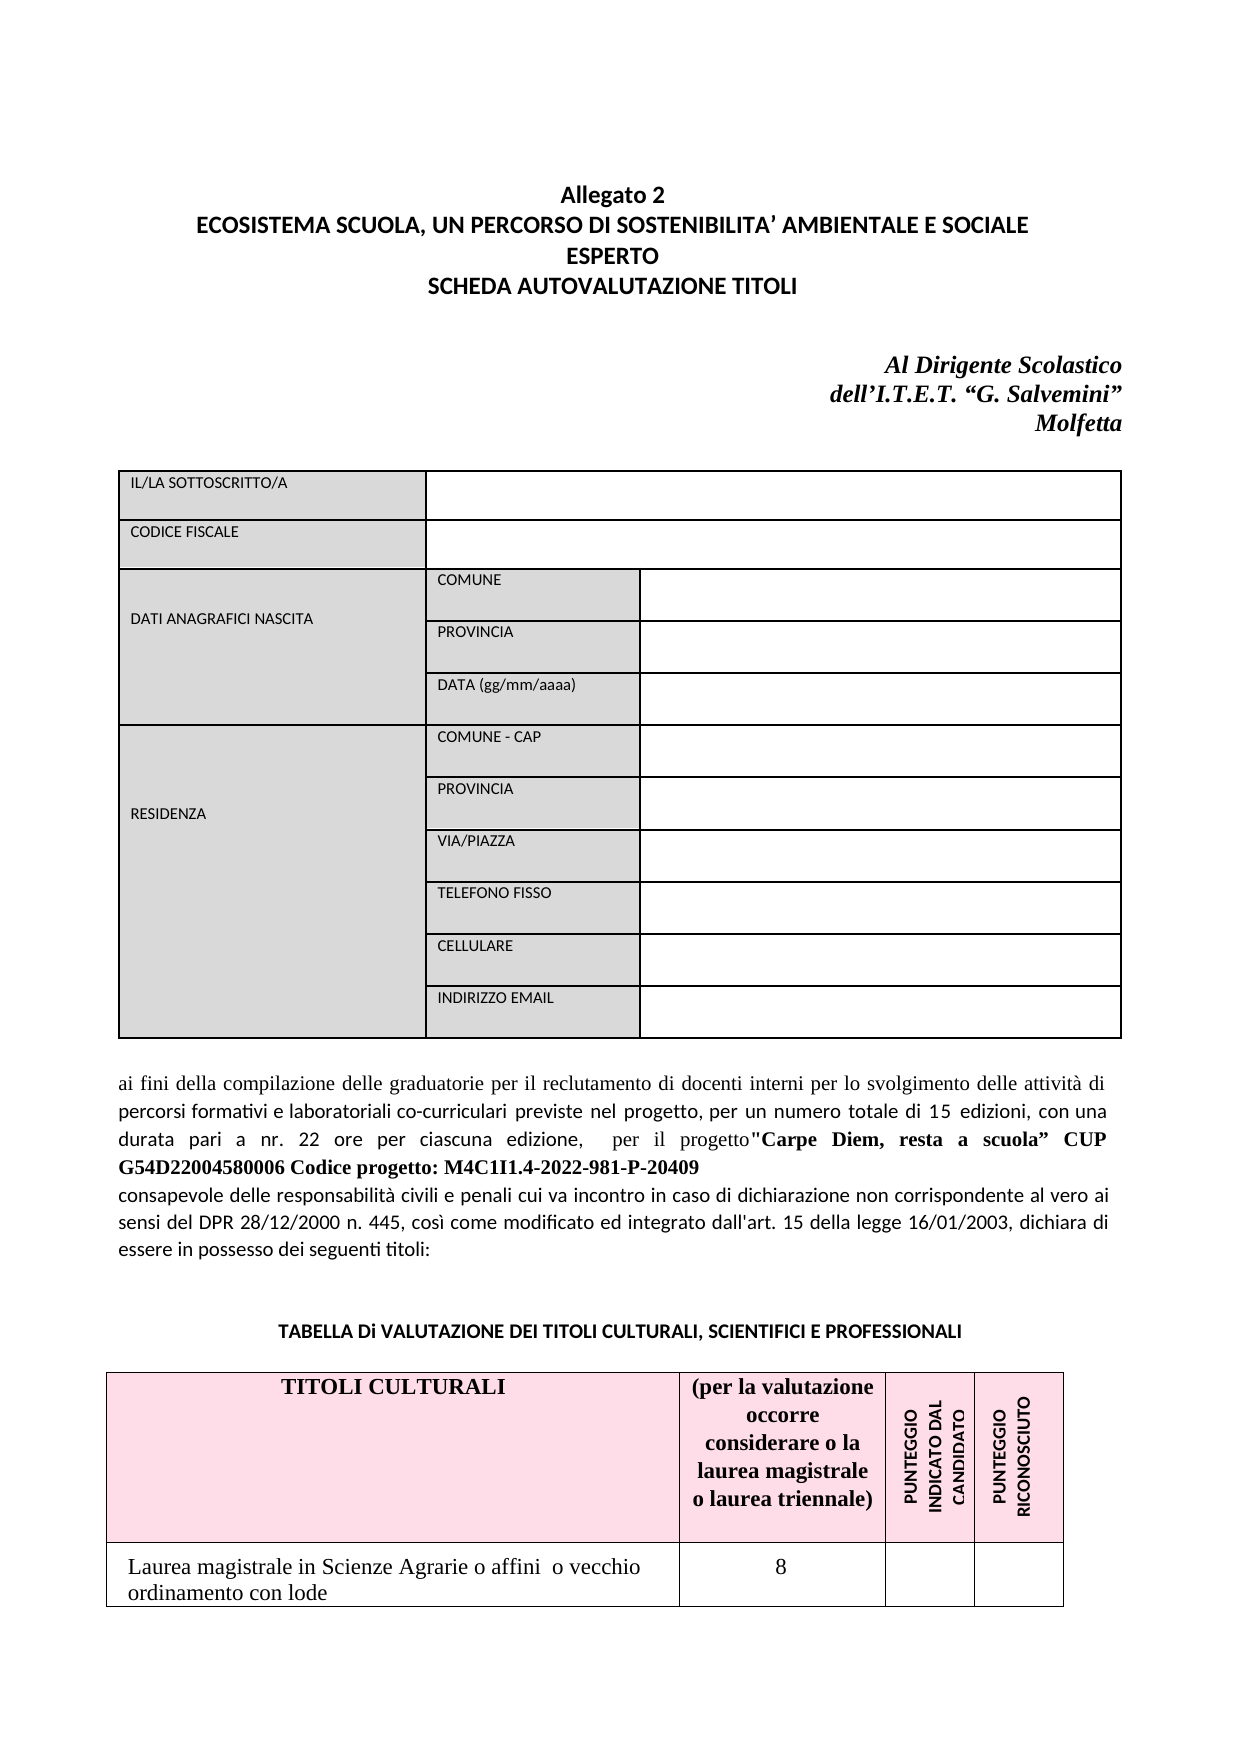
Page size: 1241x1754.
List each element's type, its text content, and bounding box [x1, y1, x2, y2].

table_cell [641, 674, 1120, 724]
table_cell TELEFONO FISSO [427, 883, 639, 933]
table_cell CODICE FISCALE [120, 521, 425, 567]
table_cell CELLULARE [427, 935, 639, 985]
table_header (per la valutazione occorre considerare o la laurea magistrale o laurea triennale) [680, 1373, 885, 1542]
text Allegato 2 [103, 179, 1122, 209]
table_header IL/LA SOTTOSCRITTO/A [120, 472, 425, 519]
table_cell [641, 726, 1120, 776]
text ESPERTO [103, 240, 1122, 270]
text TABELLA Di VALUTAZIONE DEI TITOLI CULTURALI, SCIENTIFICI E PROFESSIONALI [118, 1318, 1122, 1344]
table_header PUNTEGGIO INDICATO DAL CANDIDATO [886, 1373, 974, 1542]
table_cell [975, 1543, 1063, 1606]
table_cell DATI ANAGRAFICI NASCITA [120, 570, 425, 724]
table_cell DATA (gg/mm/aaaa) [427, 674, 639, 724]
table_cell [641, 935, 1120, 985]
table_cell [641, 831, 1120, 881]
table_cell [886, 1543, 974, 1606]
table_cell VIA/PIAZZA [427, 831, 639, 881]
table_cell PROVINCIA [427, 622, 639, 672]
table_cell COMUNE [427, 570, 639, 620]
table_cell [641, 570, 1120, 620]
subtitle dell’I.T.E.T. “G. Salvemini” [156, 379, 1122, 408]
table_cell RESIDENZA [120, 726, 425, 1037]
text SCHEDA AUTOVALUTAZIONE TITOLI [103, 270, 1122, 301]
table_cell Laurea magistrale in Scienze Agrarie o affini o vecchio ordinamento con lode [107, 1543, 679, 1606]
table_header [427, 472, 1120, 519]
table_cell 8 [680, 1543, 885, 1606]
table_cell [641, 778, 1120, 828]
table_cell INDIRIZZO EMAIL [427, 987, 639, 1037]
subtitle Molfetta [156, 408, 1122, 437]
text ai fini della compilazione delle graduatorie per il reclutamento di docenti interni per lo svolgimento delle attività di percorsi formativi e laboratoriali co-curriculari previste nel progetto, per un numero totale di 15 edizioni, con una durata pari a nr. 22 ore per ciascuna edizione, per il progetto"Carpe Diem, resta a scuola” CUP G54D22004580006 Codice progetto: M4C1I1.4-2022-981-P-20409 [118, 1071, 1107, 1179]
table_cell PROVINCIA [427, 778, 639, 828]
table_cell [641, 883, 1120, 933]
text ECOSISTEMA SCUOLA, UN PERCORSO DI SOSTENIBILITA’ AMBIENTALE E SOCIALE [103, 209, 1122, 240]
table_header TITOLI CULTURALI [107, 1373, 679, 1542]
table_header PUNTEGGIO RICONOSCIUTO [975, 1373, 1063, 1542]
table_cell [641, 622, 1120, 672]
table_cell [427, 521, 1120, 567]
subtitle Al Dirigente Scolastico [156, 350, 1122, 379]
text consapevole delle responsabilità civili e penali cui va incontro in caso di dichiarazione non corrispondente al vero ai sensi del DPR 28/12/2000 n. 445, così come modificato ed integrato dall'art. 15 della legge 16/01/2003, dichiara di essere in possesso dei seguenti titoli: [118, 1182, 1111, 1262]
table_cell [641, 987, 1120, 1037]
table_cell COMUNE - CAP [427, 726, 639, 776]
